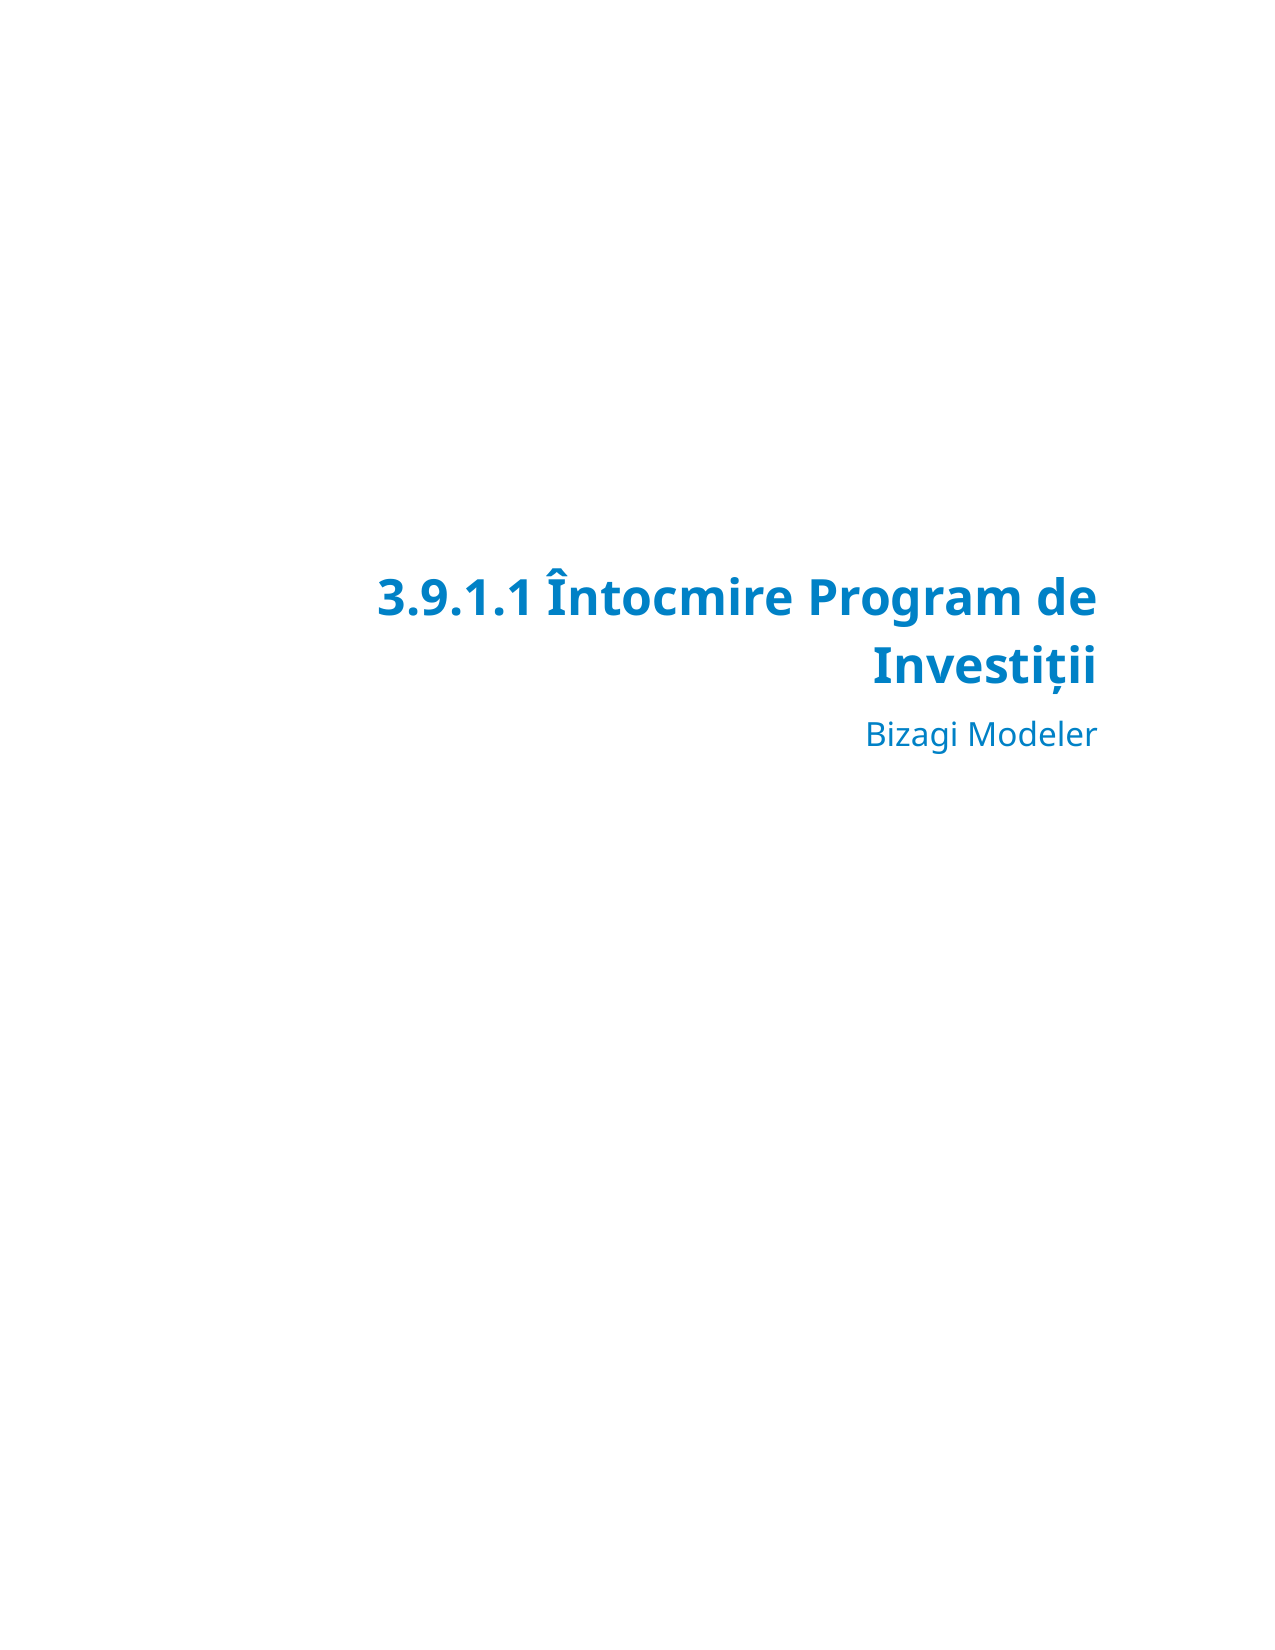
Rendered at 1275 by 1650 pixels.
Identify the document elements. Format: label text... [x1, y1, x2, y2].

title 3.9.1.1 Întocmire Program de Investiții [177, 562, 1098, 698]
subtitle Bizagi Modeler [177, 711, 1098, 756]
